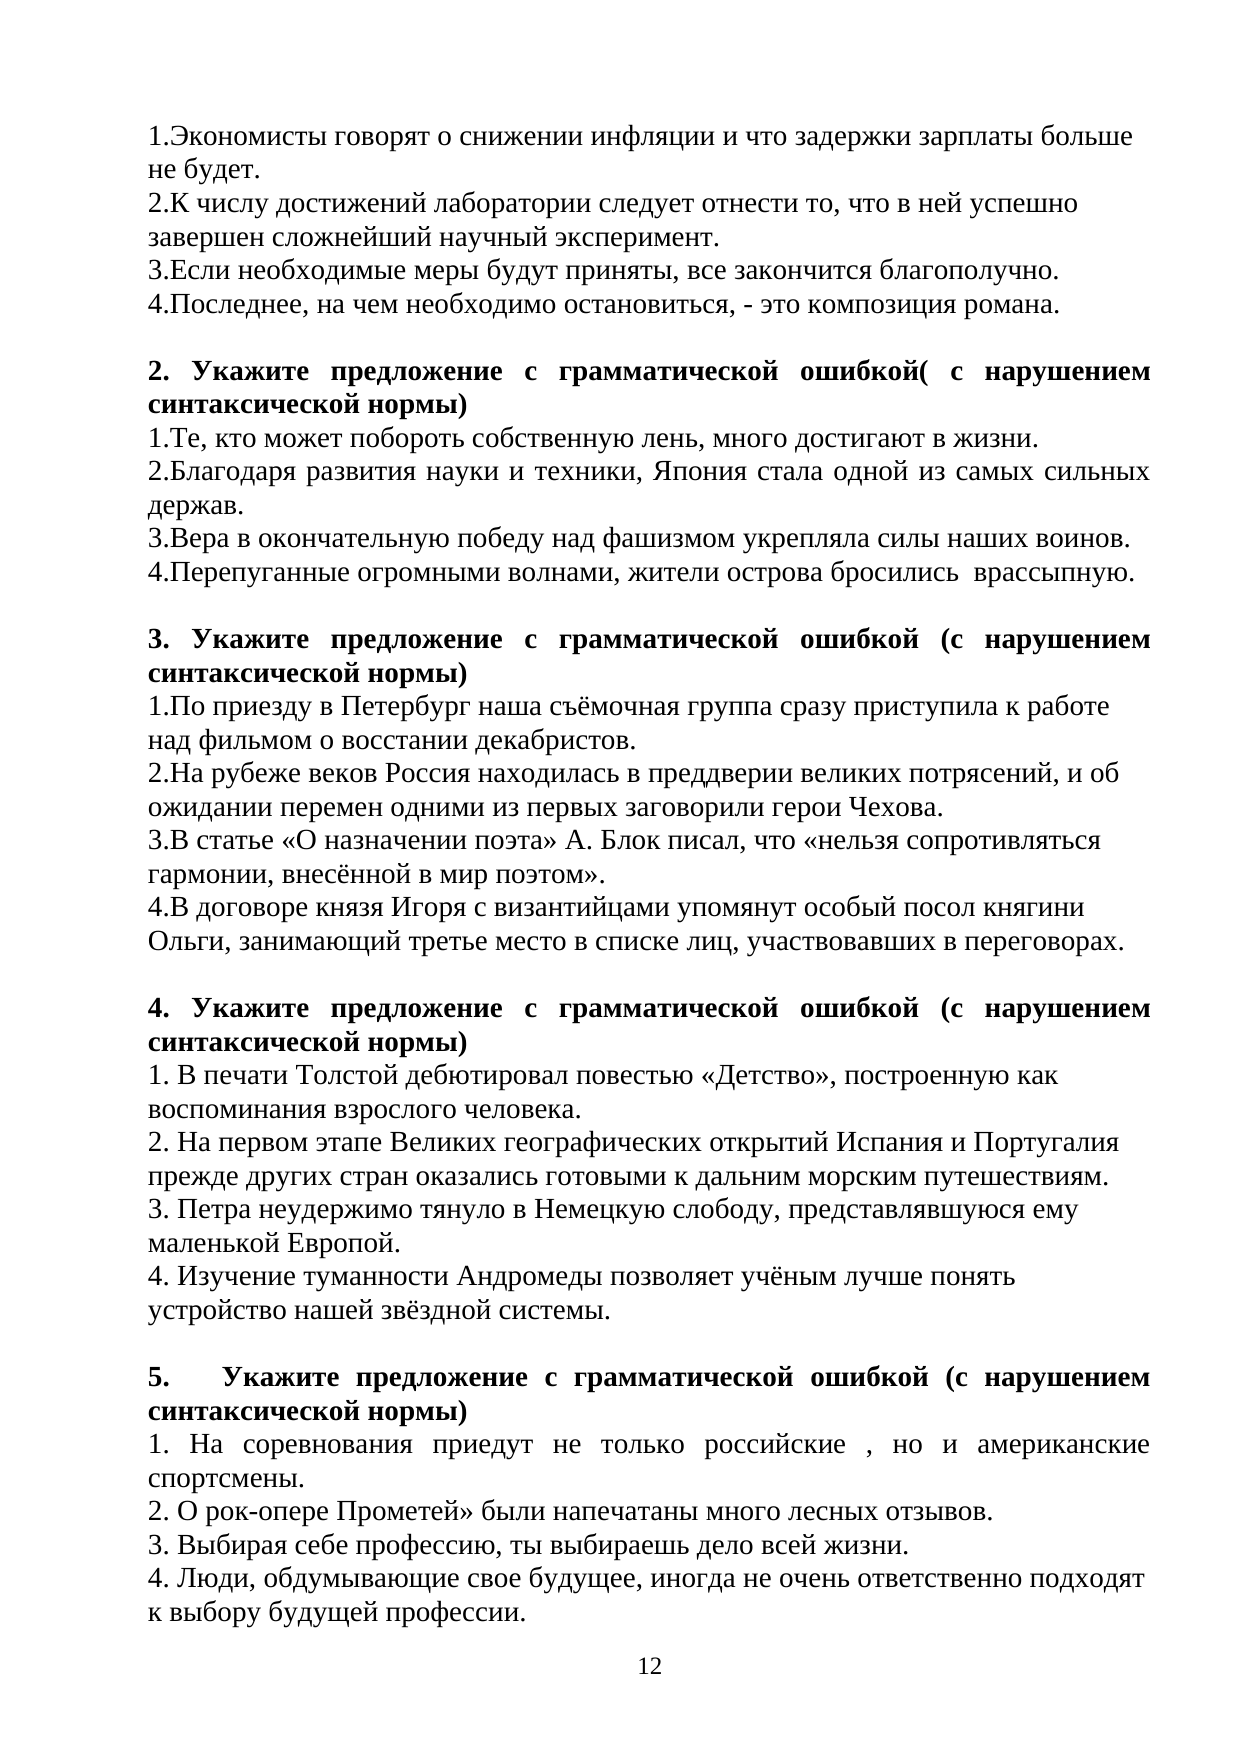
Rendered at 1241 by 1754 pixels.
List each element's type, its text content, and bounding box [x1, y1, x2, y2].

text 1.Те, кто может побороть собственную лень, много достигают в жизни. [148, 420, 1152, 453]
text 2.Благодаря развития науки и техники, Япония стала одной из самых сильных держав. [148, 453, 1152, 521]
text 1. В печати Толстой дебютировал повестью «Детство», построенную как воспоминания взрослого человека. [148, 1057, 1152, 1124]
text 4. Укажите предложение с грамматической ошибкой (с нарушением синтаксической нормы) [148, 990, 1152, 1057]
text 4. Изучение туманности Андромеды позволяет учёным лучше понять устройство нашей звёздной системы. [148, 1258, 1152, 1326]
list Укажите предложение с грамматической ошибкой (с нарушением синтаксической нормы) [148, 1359, 1152, 1426]
text 3. Укажите предложение с грамматической ошибкой (с нарушением синтаксической нормы) [148, 621, 1152, 688]
text 4.В договоре князя Игоря с византийцами упомянут особый посол княгини Ольги, занимающий третье место в списке лиц, участвовавших в переговорах. [148, 889, 1152, 957]
text 2. На первом этапе Великих географических открытий Испания и Португалия прежде других стран оказались готовыми к дальним морским путешествиям. [148, 1124, 1152, 1191]
text 2.К числу достижений лаборатории следует отнести то, что в ней успешно завершен сложнейший научный эксперимент. [148, 185, 1152, 252]
text 2. Укажите предложение с грамматической ошибкой( с нарушением синтаксической нормы) [148, 353, 1152, 420]
text 1.Экономисты говорят о снижении инфляции и что задержки зарплаты больше не будет. [148, 118, 1152, 185]
text 2. О рок-опере Прометей» были напечатаны много лесных отзывов. [148, 1493, 1152, 1527]
text 4. Люди, обдумывающие свое будущее, иногда не очень ответственно подходят к выбору будущей профессии. [148, 1560, 1152, 1627]
text 3. Петра неудержимо тянуло в Немецкую слободу, представлявшуюся ему маленькой Европой. [148, 1191, 1152, 1258]
text 3.В статье «О назначении поэта» А. Блок писал, что «нельзя сопротивляться гармонии, внесённой в мир поэтом». [148, 822, 1152, 889]
text 2.На рубеже веков Россия находилась в преддверии великих потрясений, и об ожидании перемен одними из первых заговорили герои Чехова. [148, 755, 1152, 822]
text 3. Выбирая себе профессию, ты выбираешь дело всей жизни. [148, 1527, 1152, 1560]
text 1.По приезду в Петербург наша съёмочная группа сразу приступила к работе над фильмом о восстании декабристов. [148, 688, 1152, 755]
text 3.Вера в окончательную победу над фашизмом укрепляла силы наших воинов. [148, 521, 1152, 554]
text 3.Если необходимые меры будут приняты, все закончится благополучно. [148, 252, 1152, 286]
text 4.Перепуганные огромными волнами, жители острова бросились врассыпную. [148, 554, 1152, 588]
text 1. На соревнования приедут не только российские , но и американские спортсмены. [148, 1426, 1152, 1493]
text 4.Последнее, на чем необходимо остановиться, - это композиция романа. [148, 286, 1152, 319]
